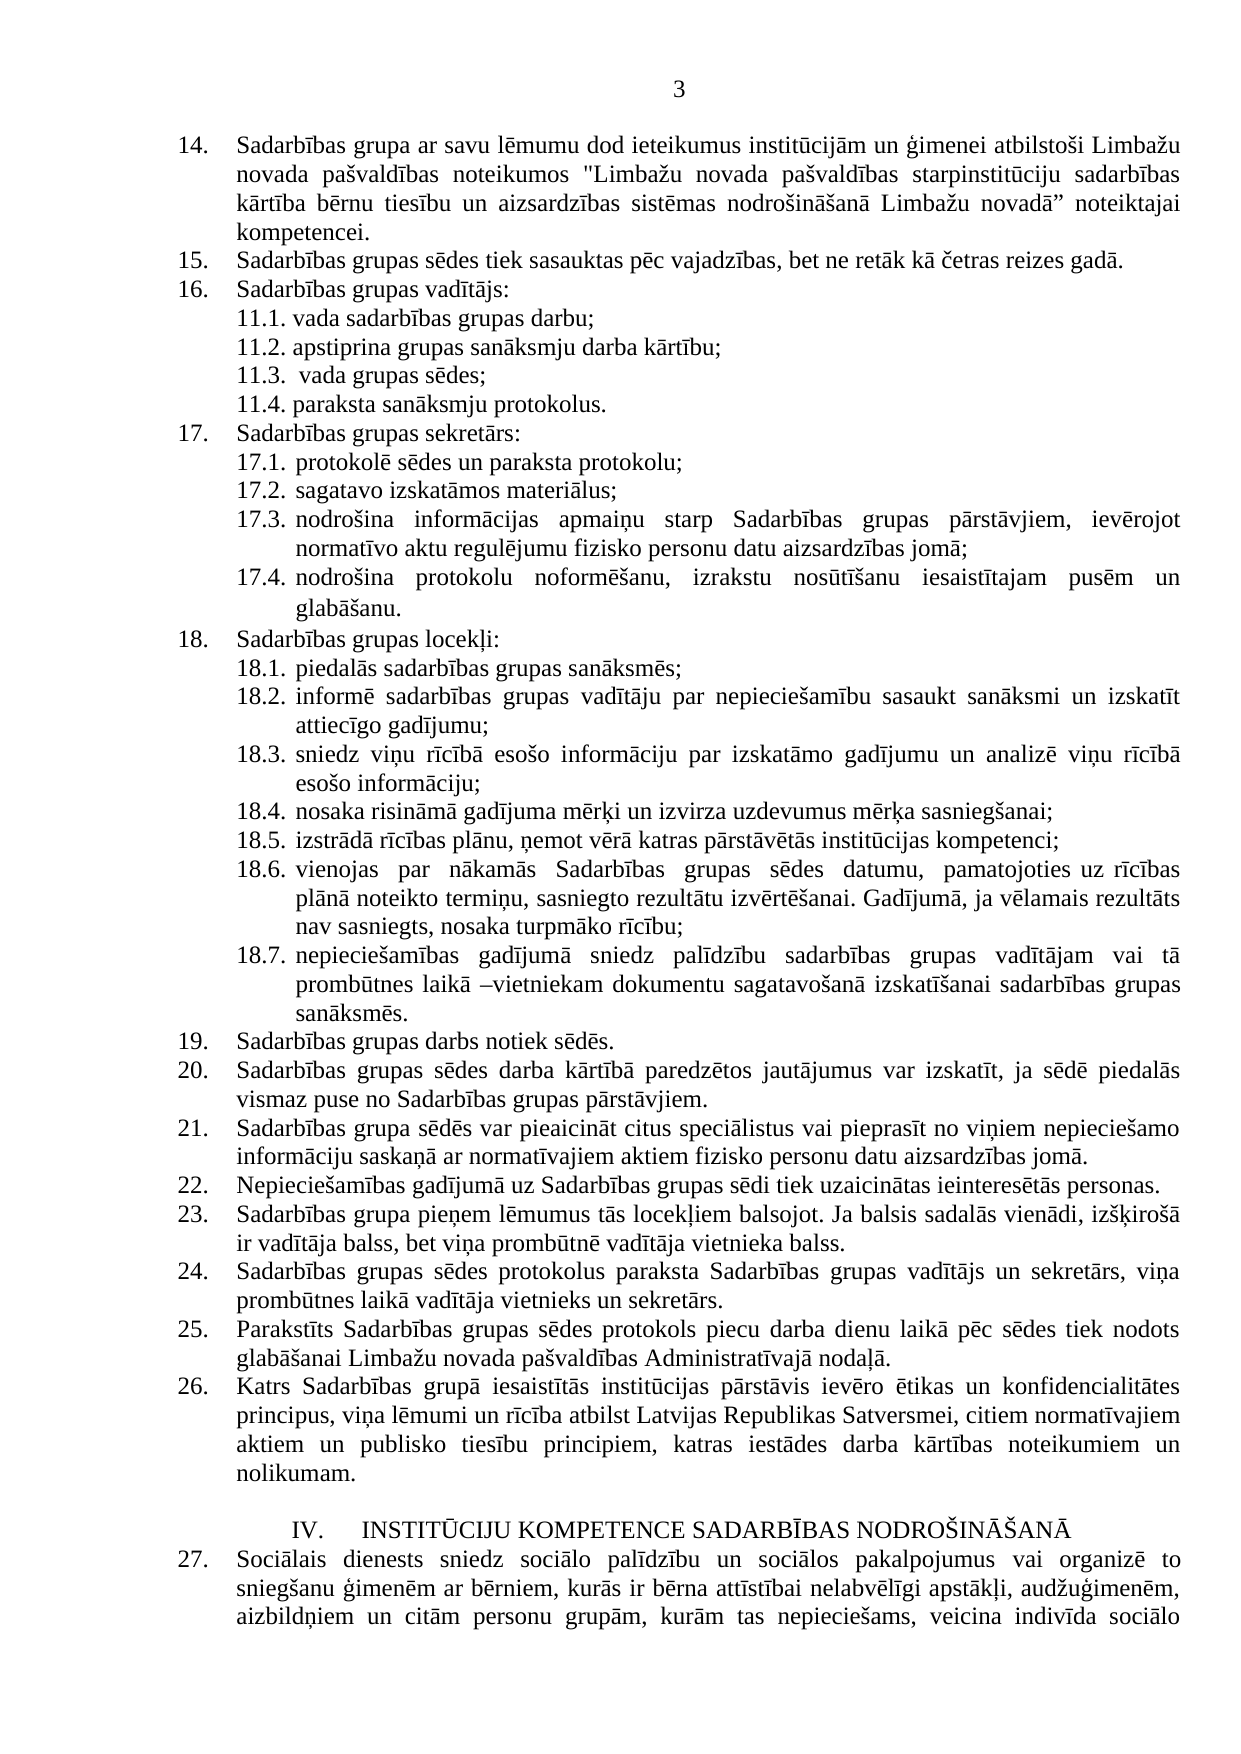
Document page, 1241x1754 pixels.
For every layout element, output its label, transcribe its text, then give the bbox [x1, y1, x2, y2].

list Sadarbības grupa sēdēs var pieaicināt citus speciālistus vai pieprasīt no viņiem nepieciešamo informāciju saskaņā ar normatīvajiem aktiem fizisko personu datu aizsardzības jomā. [177, 1113, 1181, 1170]
list Parakstīts Sadarbības grupas sēdes protokols piecu darba dienu laikā pēc sēdes tiek nodots glabāšanai Limbažu novada pašvaldības Administratīvajā nodaļā. [177, 1314, 1181, 1371]
list Sadarbības grupa pieņem lēmumus tās locekļiem balsojot. Ja balsis sadalās vienādi, izšķirošā ir vadītāja balss, bet viņa prombūtnē vadītāja vietnieka balss. [177, 1199, 1181, 1256]
list protokolē sēdes un paraksta protokolu; [236, 447, 1181, 476]
text 11.2. apstiprina grupas sanāksmju darba kārtību; [236, 332, 1181, 361]
list Sadarbības grupas sēdes tiek sasauktas pēc vajadzības, bet ne retāk kā četras reizes gadā. [177, 246, 1181, 274]
list Sadarbības grupas sēdes protokolus paraksta Sadarbības grupas vadītājs un sekretārs, viņa prombūtnes laikā vadītāja vietnieks un sekretārs. [177, 1256, 1181, 1314]
text 11.1. vada sadarbības grupas darbu; [177, 303, 1181, 332]
list sniedz viņu rīcībā esošo informāciju par izskatāmo gadījumu un analizē viņu rīcībā esošo informāciju; [236, 739, 1181, 796]
list Sadarbības grupas locekļi: [177, 624, 1181, 653]
list nepieciešamības gadījumā sniedz palīdzību sadarbības grupas vadītājam vai tā prombūtnes laikā –vietniekam dokumentu sagatavošanā izskatīšanai sadarbības grupas sanāksmēs. [236, 940, 1181, 1026]
list informē sadarbības grupas vadītāju par nepieciešamību sasaukt sanāksmi un izskatīt attiecīgo gadījumu; [236, 681, 1181, 739]
list nosaka risināmā gadījuma mērķi un izvirza uzdevumus mērķa sasniegšanai; [236, 796, 1181, 825]
list Sadarbības grupas sēdes darba kārtībā paredzētos jautājumus var izskatīt, ja sēdē piedalās vismaz puse no Sadarbības grupas pārstāvjiem. [177, 1055, 1181, 1113]
list INSTITŪCIJU KOMPETENCE SADARBĪBAS NODROŠINĀŠANĀ [215, 1515, 1181, 1544]
list nodrošina informācijas apmaiņu starp Sadarbības grupas pārstāvjiem, ievērojot normatīvo aktu regulējumu fizisko personu datu aizsardzības jomā; [236, 504, 1181, 562]
list izstrādā rīcības plānu, ņemot vērā katras pārstāvētās institūcijas kompetenci; [236, 825, 1181, 854]
list Katrs Sadarbības grupā iesaistītās institūcijas pārstāvis ievēro ētikas un konfidencialitātes principus, viņa lēmumi un rīcība atbilst Latvijas Republikas Satversmei, citiem normatīvajiem aktiem un publisko tiesību principiem, katras iestādes darba kārtības noteikumiem un nolikumam. [177, 1371, 1181, 1486]
text 11.4. paraksta sanāksmju protokolus. [236, 389, 1181, 418]
list piedalās sadarbības grupas sanāksmēs; [236, 653, 1181, 681]
list Nepieciešamības gadījumā uz Sadarbības grupas sēdi tiek uzaicinātas ieinteresētās personas. [177, 1170, 1181, 1199]
list nodrošina protokolu noformēšanu, izrakstu nosūtīšanu iesaistītajam pusēm un glabāšanu. [236, 562, 1181, 622]
list Sadarbības grupas sekretārs: [177, 418, 1181, 447]
text 11.3. vada grupas sēdes; [236, 361, 1181, 389]
list Sadarbības grupas vadītājs: [177, 274, 1181, 303]
list Sadarbības grupas darbs notiek sēdēs. [177, 1026, 1181, 1055]
list Sadarbības grupa ar savu lēmumu dod ieteikumus institūcijām un ģimenei atbilstoši Limbažu novada pašvaldības noteikumos "Limbažu novada pašvaldības starpinstitūciju sadarbības kārtība bērnu tiesību un aizsardzības sistēmas nodrošināšanā Limbažu novadā” noteiktajai kompetencei. [177, 131, 1181, 246]
list vienojas par nākamās Sadarbības grupas sēdes datumu, pamatojoties uz rīcības plānā noteikto termiņu, sasniegto rezultātu izvērtēšanai. Gadījumā, ja vēlamais rezultāts nav sasniegts, nosaka turpmāko rīcību; [236, 854, 1181, 940]
list sagatavo izskatāmos materiālus; [236, 476, 1181, 504]
